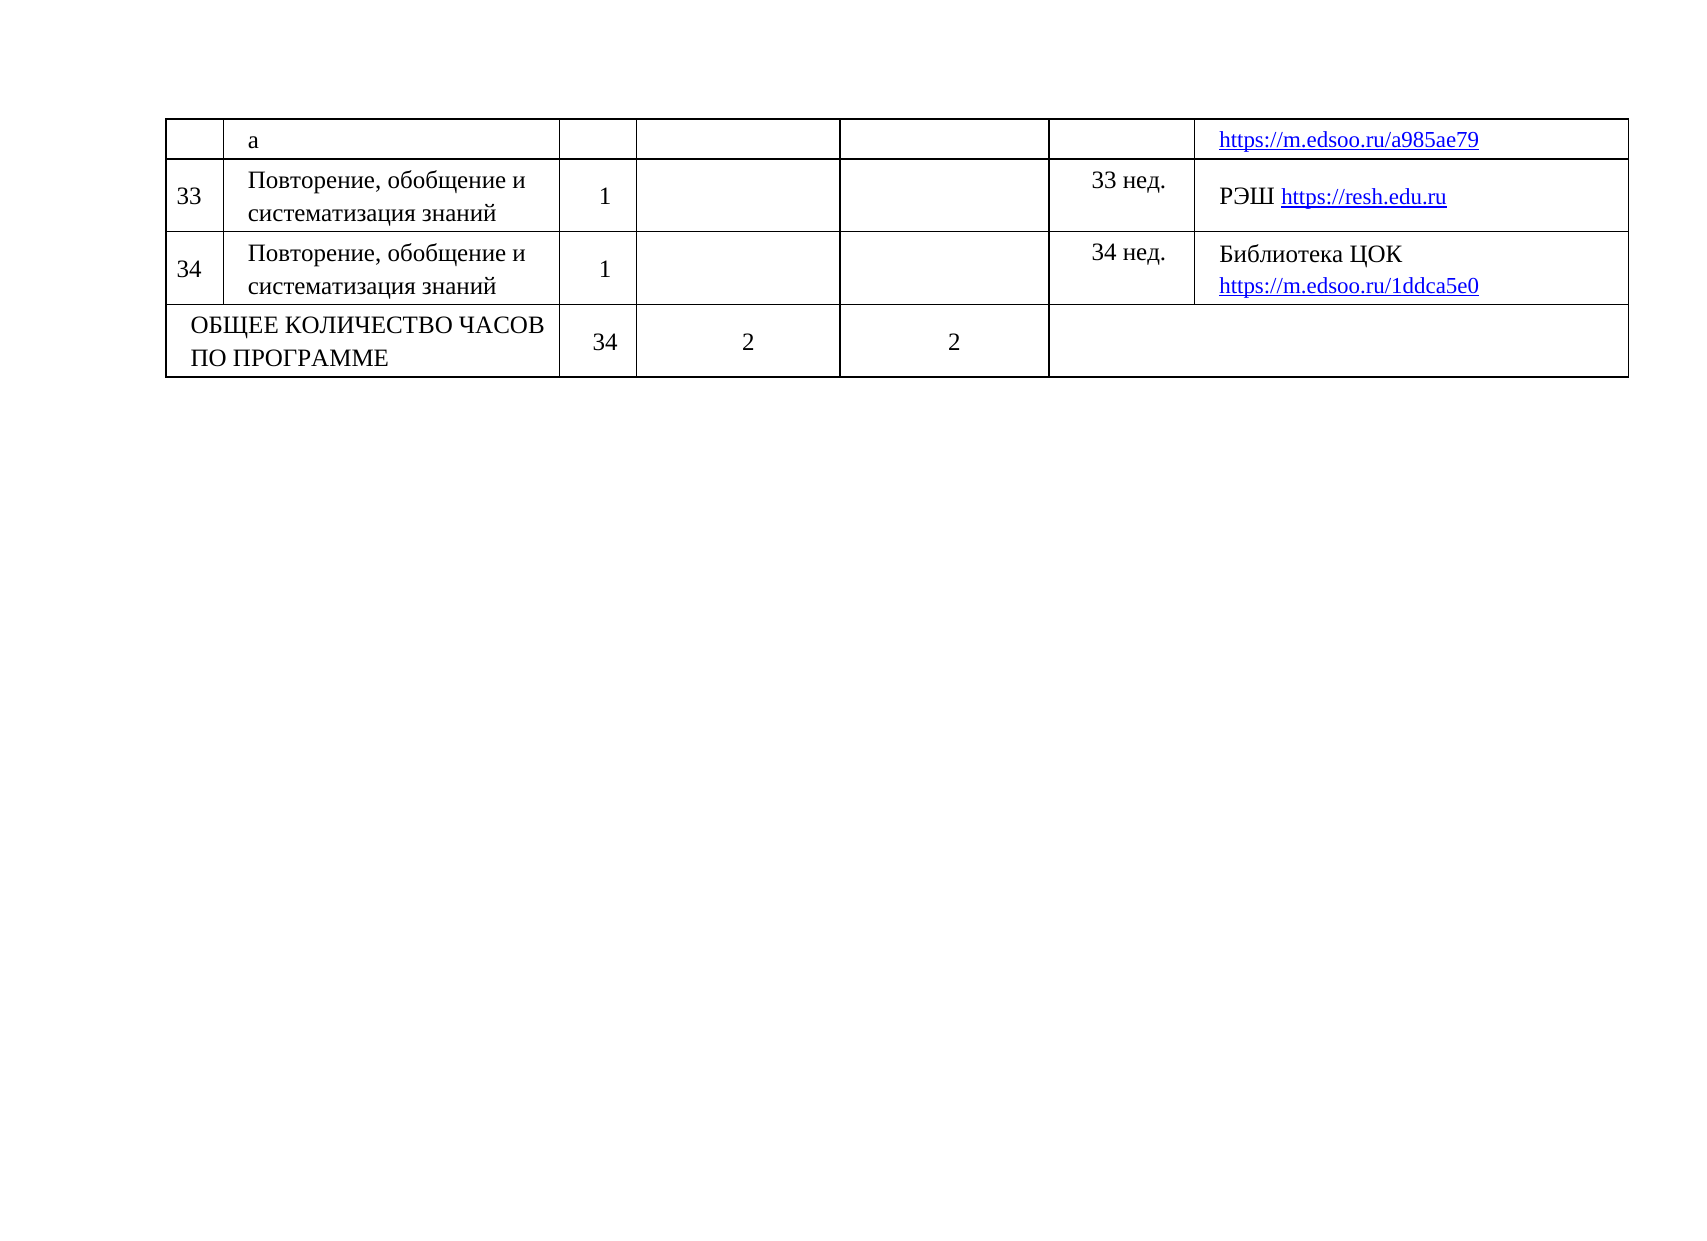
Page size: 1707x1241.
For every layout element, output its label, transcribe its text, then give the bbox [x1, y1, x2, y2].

table_cell [1050, 120, 1194, 158]
table_cell [841, 160, 1048, 231]
table_cell РЭШ https://resh.edu.ru [1195, 160, 1628, 231]
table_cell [1195, 120, 1628, 158]
table_cell [637, 160, 839, 231]
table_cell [224, 160, 559, 231]
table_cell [224, 120, 559, 158]
table_cell 1 [560, 160, 636, 231]
table_cell [1050, 232, 1194, 303]
table_cell 1 [637, 120, 839, 158]
table_cell [1050, 305, 1628, 376]
table_cell 1 [560, 120, 636, 158]
table_cell [841, 232, 1048, 303]
table_cell 2 [637, 305, 839, 376]
table_cell ОБЩЕЕ КОЛИЧЕСТВО ЧАСОВ ПО ПРОГРАММЕ [167, 305, 559, 376]
table_cell 34 [167, 232, 223, 303]
table_cell 33 [167, 160, 223, 231]
table_cell [637, 232, 839, 303]
table_cell 34 [560, 305, 636, 376]
table_cell [1050, 160, 1194, 231]
table_cell Библиотека ЦОК https://m.edsoo.ru/1ddca5e0 [1195, 232, 1628, 303]
table_cell 32 [167, 120, 223, 158]
table_cell [841, 120, 1048, 158]
table_cell 1 [560, 232, 636, 303]
table_cell 2 [841, 305, 1048, 376]
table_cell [224, 232, 559, 303]
